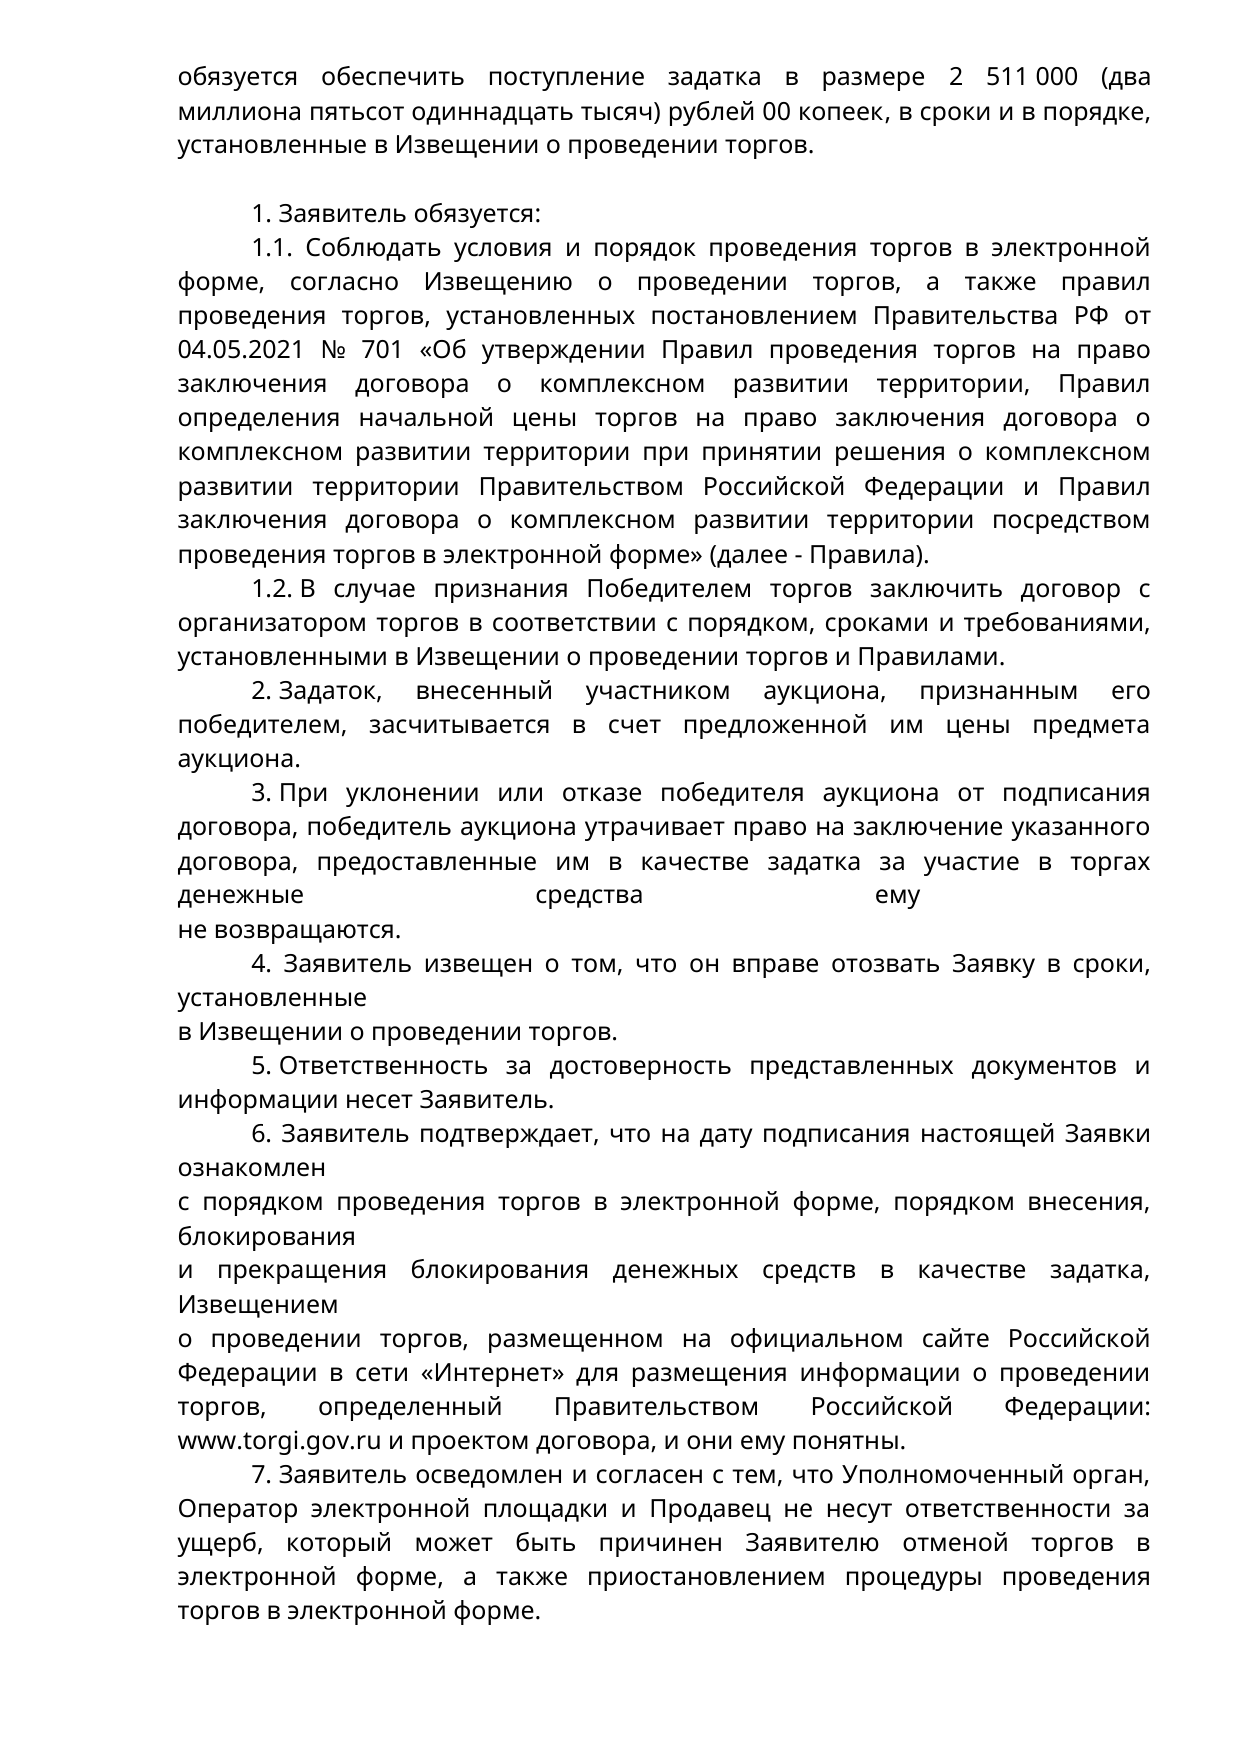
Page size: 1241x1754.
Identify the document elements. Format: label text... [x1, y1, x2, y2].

text 2. Задаток, внесенный участником аукциона, признанным его победителем, засчитывается в счет предложенной им цены предмета аукциона. [177, 673, 1152, 775]
text 3. При уклонении или отказе победителя аукциона от подписания договора, победитель аукциона утрачивает право на заключение указанного договора, предоставленные им в качестве задатка за участие в торгах денежные средства ему не возвращаются. [177, 775, 1152, 945]
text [177, 59, 1152, 161]
text 5. Ответственность за достоверность представленных документов и информации несет Заявитель. [177, 1048, 1152, 1116]
text 1.2. В случае признания Победителем торгов заключить договор с организатором торгов в соответствии с порядком, сроками и требованиями, установленными в Извещении о проведении торгов и Правилами. [177, 570, 1152, 673]
text 7. Заявитель осведомлен и согласен с тем, что Уполномоченный орган, Оператор электронной площадки и Продавец не несут ответственности за ущерб, который может быть причинен Заявителю отменой торгов в электронной форме, а также приостановлением процедуры проведения торгов в электронной форме. [177, 1457, 1152, 1627]
text 6. Заявитель подтверждает, что на дату подписания настоящей Заявки ознакомлен с порядком проведения торгов в электронной форме, порядком внесения, блокирования и прекращения блокирования денежных средств в качестве задатка, Извещением о проведении торгов, размещенном на официальном сайте Российской Федерации в сети «Интернет» для размещения информации о проведении торгов, определенный Правительством Российской Федерации: www.torgi.gov.ru и проектом договора, и они ему понятны. [177, 1116, 1152, 1457]
text 1. Заявитель обязуется: [177, 196, 1152, 229]
text 1.1. Соблюдать условия и порядок проведения торгов в электронной форме, согласно Извещению о проведении торгов, а также правил проведения торгов, установленных постановлением Правительства РФ от 04.05.2021 № 701 «Об утверждении Правил проведения торгов на право заключения договора о комплексном развитии территории, Правил определения начальной цены торгов на право заключения договора о комплексном развитии территории при принятии решения о комплексном развитии территории Правительством Российской Федерации и Правил заключения договора о комплексном развитии территории посредством проведения торгов в электронной форме» (далее - Правила). [177, 230, 1152, 570]
text 4. Заявитель извещен о том, что он вправе отозвать Заявку в сроки, установленные в Извещении о проведении торгов. [177, 945, 1152, 1048]
